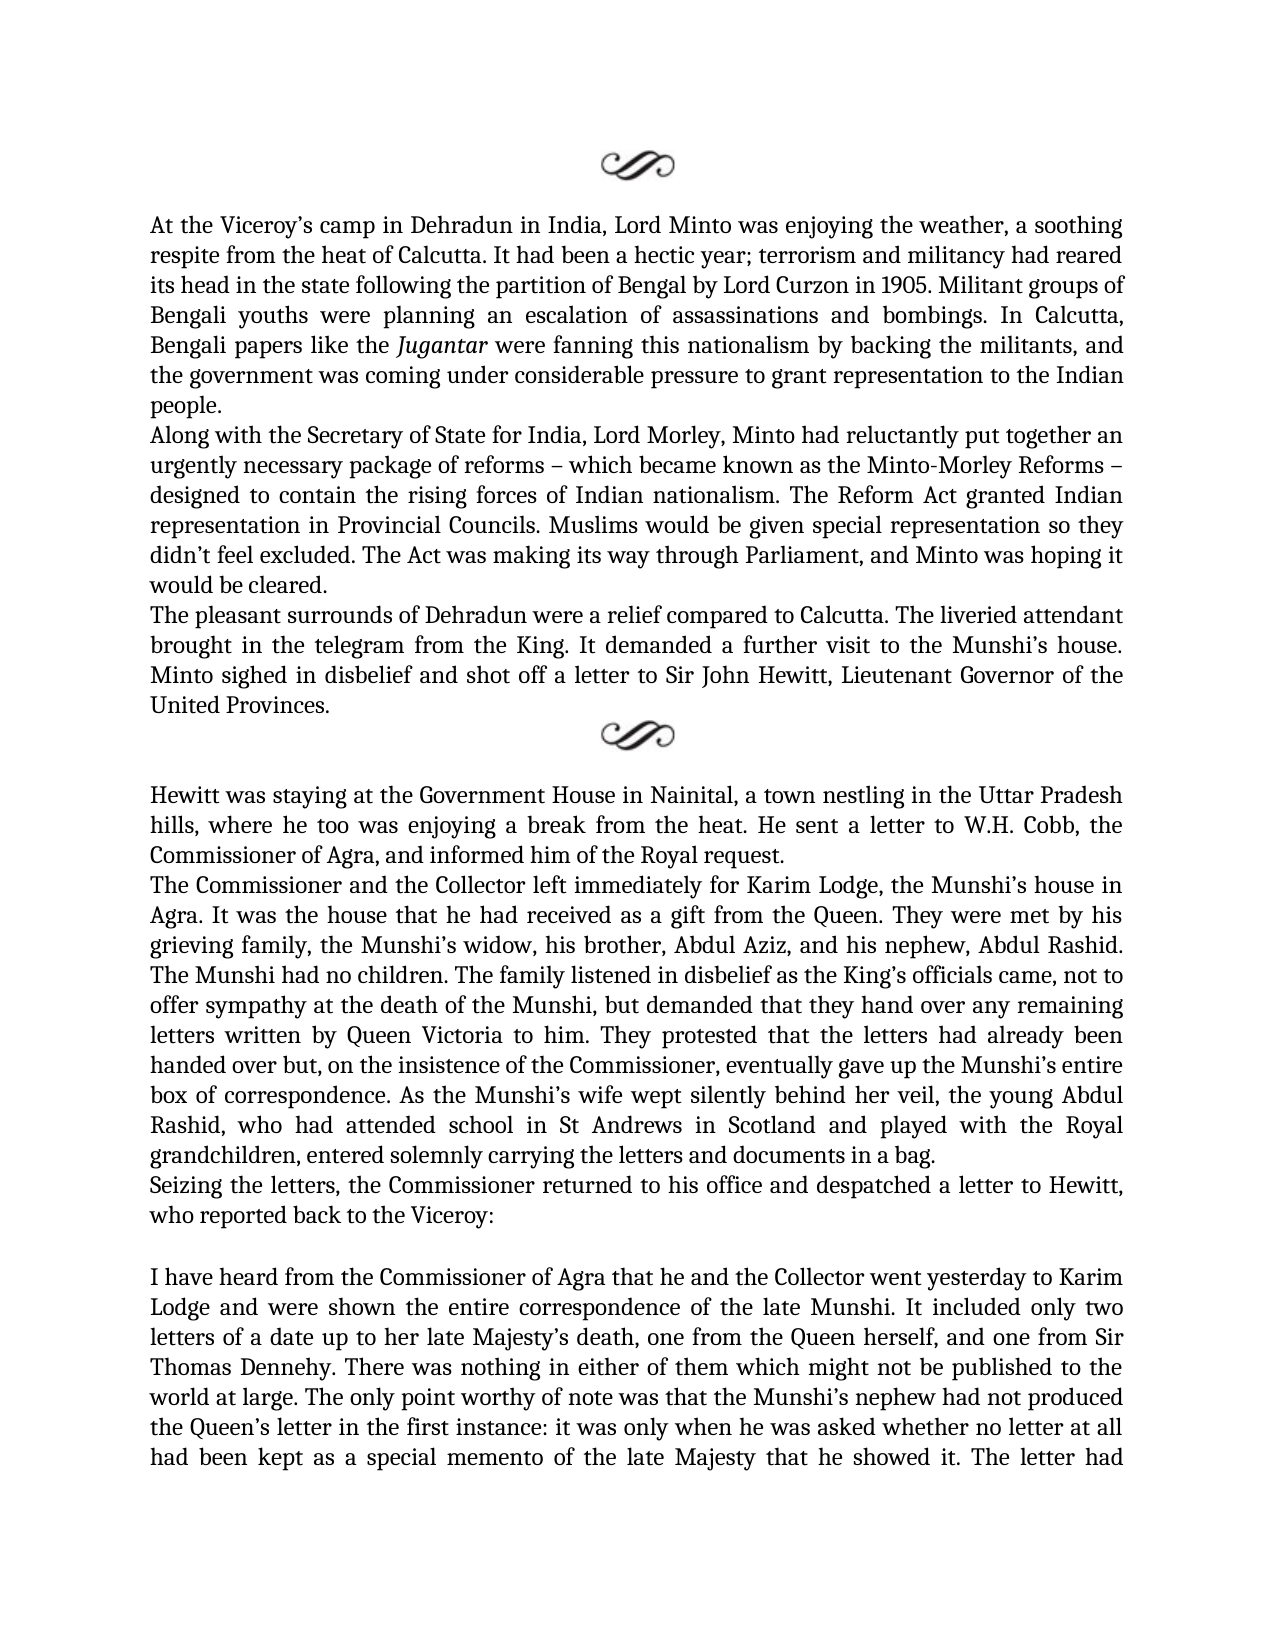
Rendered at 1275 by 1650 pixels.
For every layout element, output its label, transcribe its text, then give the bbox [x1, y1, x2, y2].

text Along with the Secretary of State for India, Lord Morley, Minto had reluctantly put together an urgently necessary package of reforms – which became known as the Minto-Morley Reforms – designed to contain the rising forces of Indian nationalism. The Reform Act granted Indian representation in Provincial Councils. Muslims would be given special representation so they didn’t feel excluded. The Act was making its way through Parliament, and Minto was hoping it would be cleared. [150, 420, 1125, 600]
picture [600, 150, 675, 182]
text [150, 1261, 1125, 1471]
text Seizing the letters, the Commissioner returned to his office and despatched a letter to Hewitt, who reported back to the Viceroy: [150, 1170, 1125, 1230]
text The Commissioner and the Collector left immediately for Karim Lodge, the Munshi’s house in Agra. It was the house that he had received as a gift from the Queen. They were met by his grieving family, the Munshi’s widow, his brother, Abdul Aziz, and his nephew, Abdul Rashid. The Munshi had no children. The family listened in disbelief as the King’s officials came, not to offer sympathy at the death of the Munshi, but demanded that they hand over any remaining letters written by Queen Victoria to him. They protested that the letters had already been handed over but, on the insistence of the Commissioner, eventually gave up the Munshi’s entire box of correspondence. As the Munshi’s wife wept silently behind her veil, the young Abdul Rashid, who had attended school in St Andrews in Scotland and played with the Royal grandchildren, entered solemnly carrying the letters and documents in a bag. [150, 870, 1125, 1170]
text The pleasant surrounds of Dehradun were a relief compared to Calcutta. The liveried attendant brought in the telegram from the King. It demanded a further visit to the Munshi’s house. Minto sighed in disbelief and shot off a letter to Sir John Hewitt, Lieutenant Governor of the United Provinces. [150, 600, 1125, 720]
text At the Viceroy’s camp in Dehradun in India, Lord Minto was enjoying the weather, a soothing respite from the heat of Calcutta. It had been a hectic year; terrorism and militancy had reared its head in the state following the partition of Bengal by Lord Curzon in 1905. Militant groups of Bengali youths were planning an escalation of assassinations and bombings. In Calcutta, Bengali papers like the Jugantar were fanning this nationalism by backing the militants, and the government was coming under considerable pressure to grant representation to the Indian people. [150, 210, 1125, 420]
text Hewitt was staying at the Government House in Nainital, a town nestling in the Uttar Pradesh hills, where he too was enjoying a break from the heat. He sent a letter to W.H. Cobb, the Commissioner of Agra, and informed him of the Royal request. [150, 780, 1125, 870]
picture [600, 720, 675, 752]
